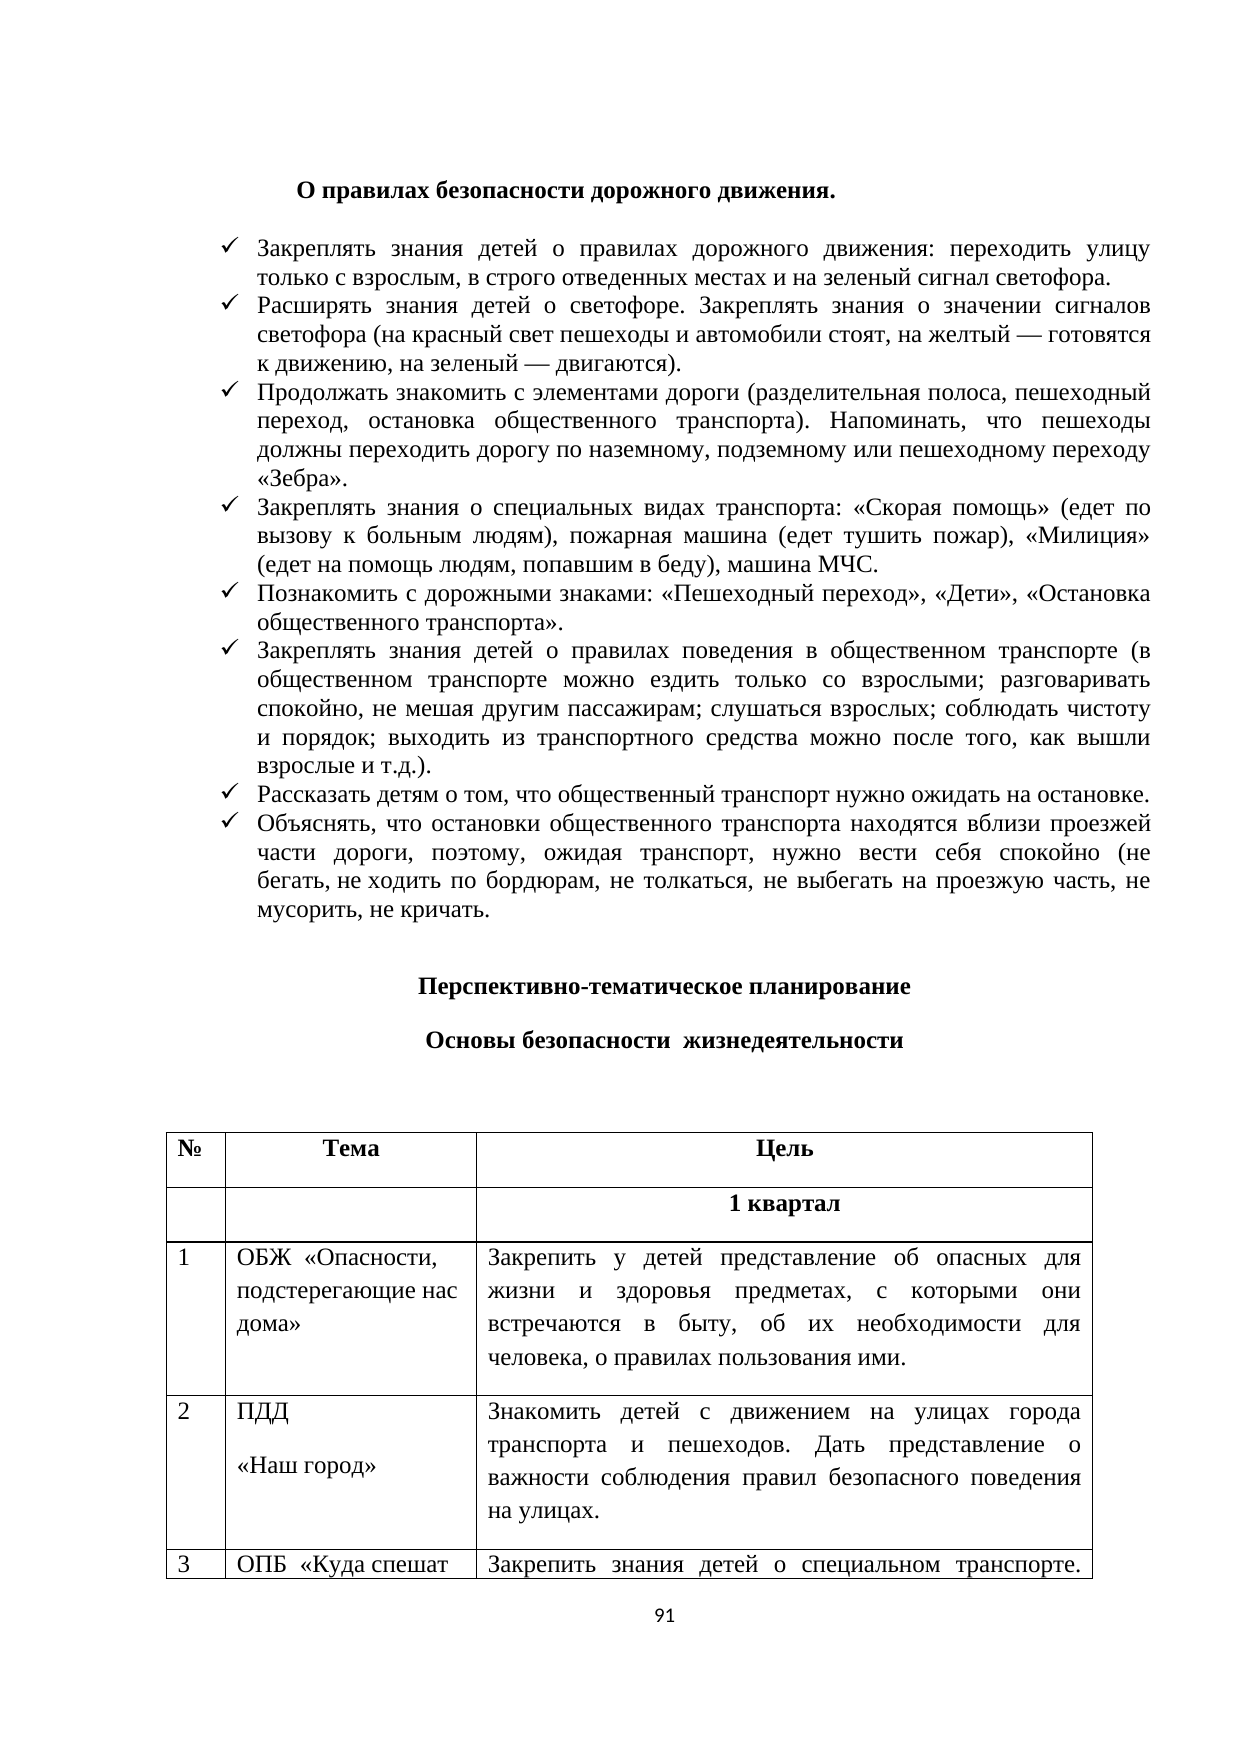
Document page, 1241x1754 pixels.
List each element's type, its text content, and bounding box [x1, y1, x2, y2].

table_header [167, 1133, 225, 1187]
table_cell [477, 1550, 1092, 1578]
text Перспективно-тематическое планирование [177, 971, 1152, 1000]
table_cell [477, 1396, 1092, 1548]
list Рассказать детям о том, что общественный транспорт нужно ожидать на остановке. [219, 779, 1152, 808]
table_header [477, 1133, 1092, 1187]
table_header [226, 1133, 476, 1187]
list Продолжать знакомить с элементами дороги (разделительная полоса, пешеходный переход, остановка общественного транспорта). Напоминать, что пешеходы должны переходить дорогу по наземному, подземному или пешеходному переходу «Зебра». [219, 377, 1152, 492]
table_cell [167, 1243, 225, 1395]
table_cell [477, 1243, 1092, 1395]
list Познакомить с дорожными знаками: «Пешеходный переход», «Дети», «Остановка общественного транспорта». [219, 578, 1152, 636]
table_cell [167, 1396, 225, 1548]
list Расширять знания детей о светофоре. Закреплять знания о значении сигналов светофора (на красный свет пешеходы и автомобили стоят, на желтый — готовятся к движению, на зеленый — двигаются). [219, 291, 1152, 377]
list Закреплять знания детей о правилах дорожного движения: переходить улицу только с взрослым, в строго отведенных местах и на зеленый сигнал светофора. [219, 233, 1152, 291]
list Закреплять знания детей о правилах поведения в общественном транспорте (в общественном транспорте можно ездить только со взрослыми; разговаривать спокойно, не мешая другим пассажирам; слушаться взрослых; соблюдать чистоту и порядок; выходить из транспортного средства можно после того, как вышли взрослые и т.д.). [219, 636, 1152, 779]
list Закреплять знания о специальных видах транспорта: «Скорая помощь» (едет по вызову к больным людям), пожарная машина (едет тушить пожар), «Милиция» (едет на помощь людям, попавшим в беду), машина МЧС. [219, 492, 1152, 578]
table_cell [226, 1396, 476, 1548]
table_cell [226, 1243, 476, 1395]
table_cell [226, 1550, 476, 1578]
list Объяснять, что остановки общественного транспорта находятся вблизи проезжей части дороги, поэтому, ожидая транспорт, нужно вести себя спокойно (не бегать, не ходить по бордюрам, не толкаться, не выбегать на проезжую часть, не мусорить, не кричать. [219, 808, 1152, 923]
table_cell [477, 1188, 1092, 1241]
text Основы безопасности жизнедеятельности [177, 1025, 1152, 1054]
text О правилах безопасности дорожного движения. [177, 176, 1152, 204]
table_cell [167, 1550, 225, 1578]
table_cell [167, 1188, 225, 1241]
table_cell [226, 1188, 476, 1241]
